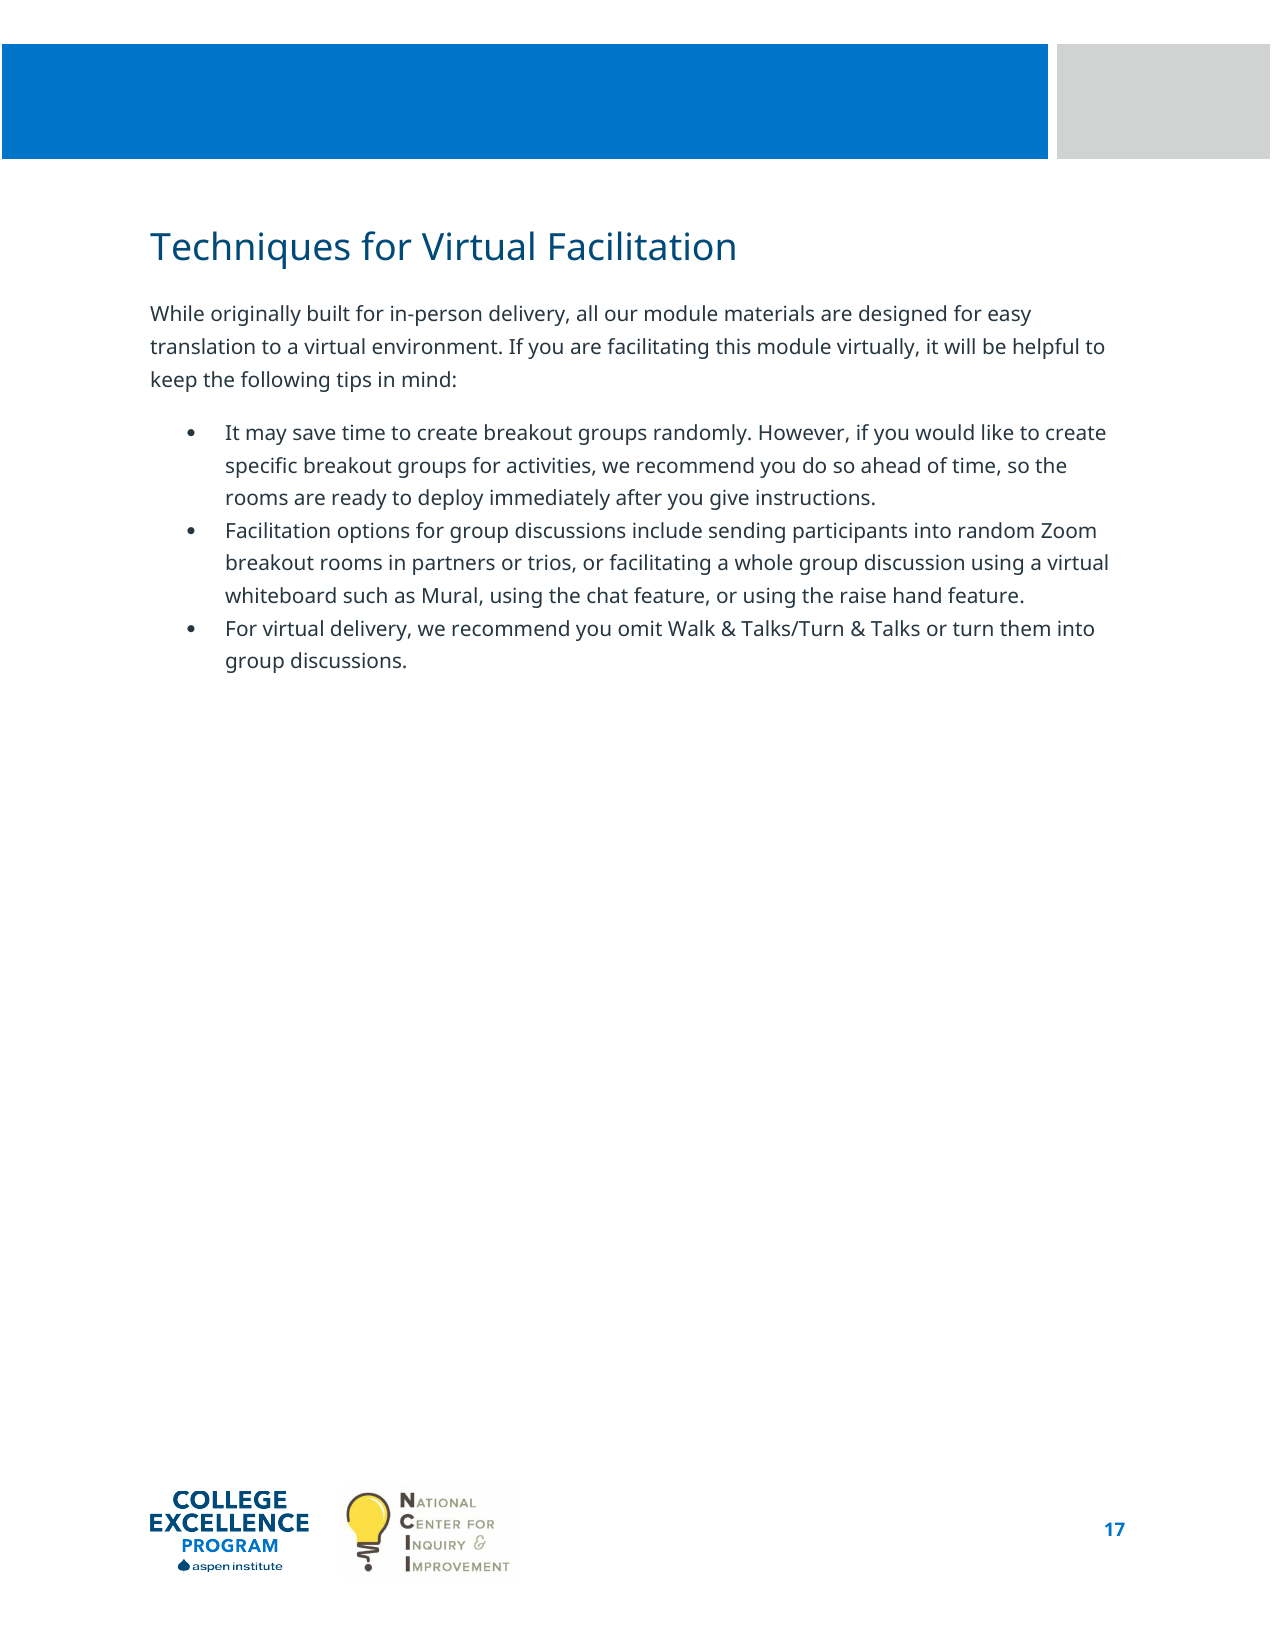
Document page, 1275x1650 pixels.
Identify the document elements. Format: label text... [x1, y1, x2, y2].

text While originally built for in-person delivery, all our module materials are designed for easy translation to a virtual environment. If you are facilitating this module virtually, it will be helpful to keep the following tips in mind: [150, 299, 1125, 393]
subtitle Techniques for Virtual Facilitation [150, 220, 1125, 271]
list For virtual delivery, we recommend you omit Walk & Talks/Turn & Talks or turn them into group discussions. [187, 614, 1125, 675]
picture [150, 1491, 309, 1574]
list It may save time to create breakout groups randomly. However, if you would like to create specific breakout groups for activities, we recommend you do so ahead of time, so the rooms are ready to deploy immediately after you give instructions. [187, 418, 1125, 512]
picture [340, 1485, 516, 1579]
list Facilitation options for group discussions include sending participants into random Zoom breakout rooms in partners or trios, or facilitating a whole group discussion using a virtual whiteboard such as Mural, using the chat feature, or using the raise hand feature. [187, 516, 1125, 609]
